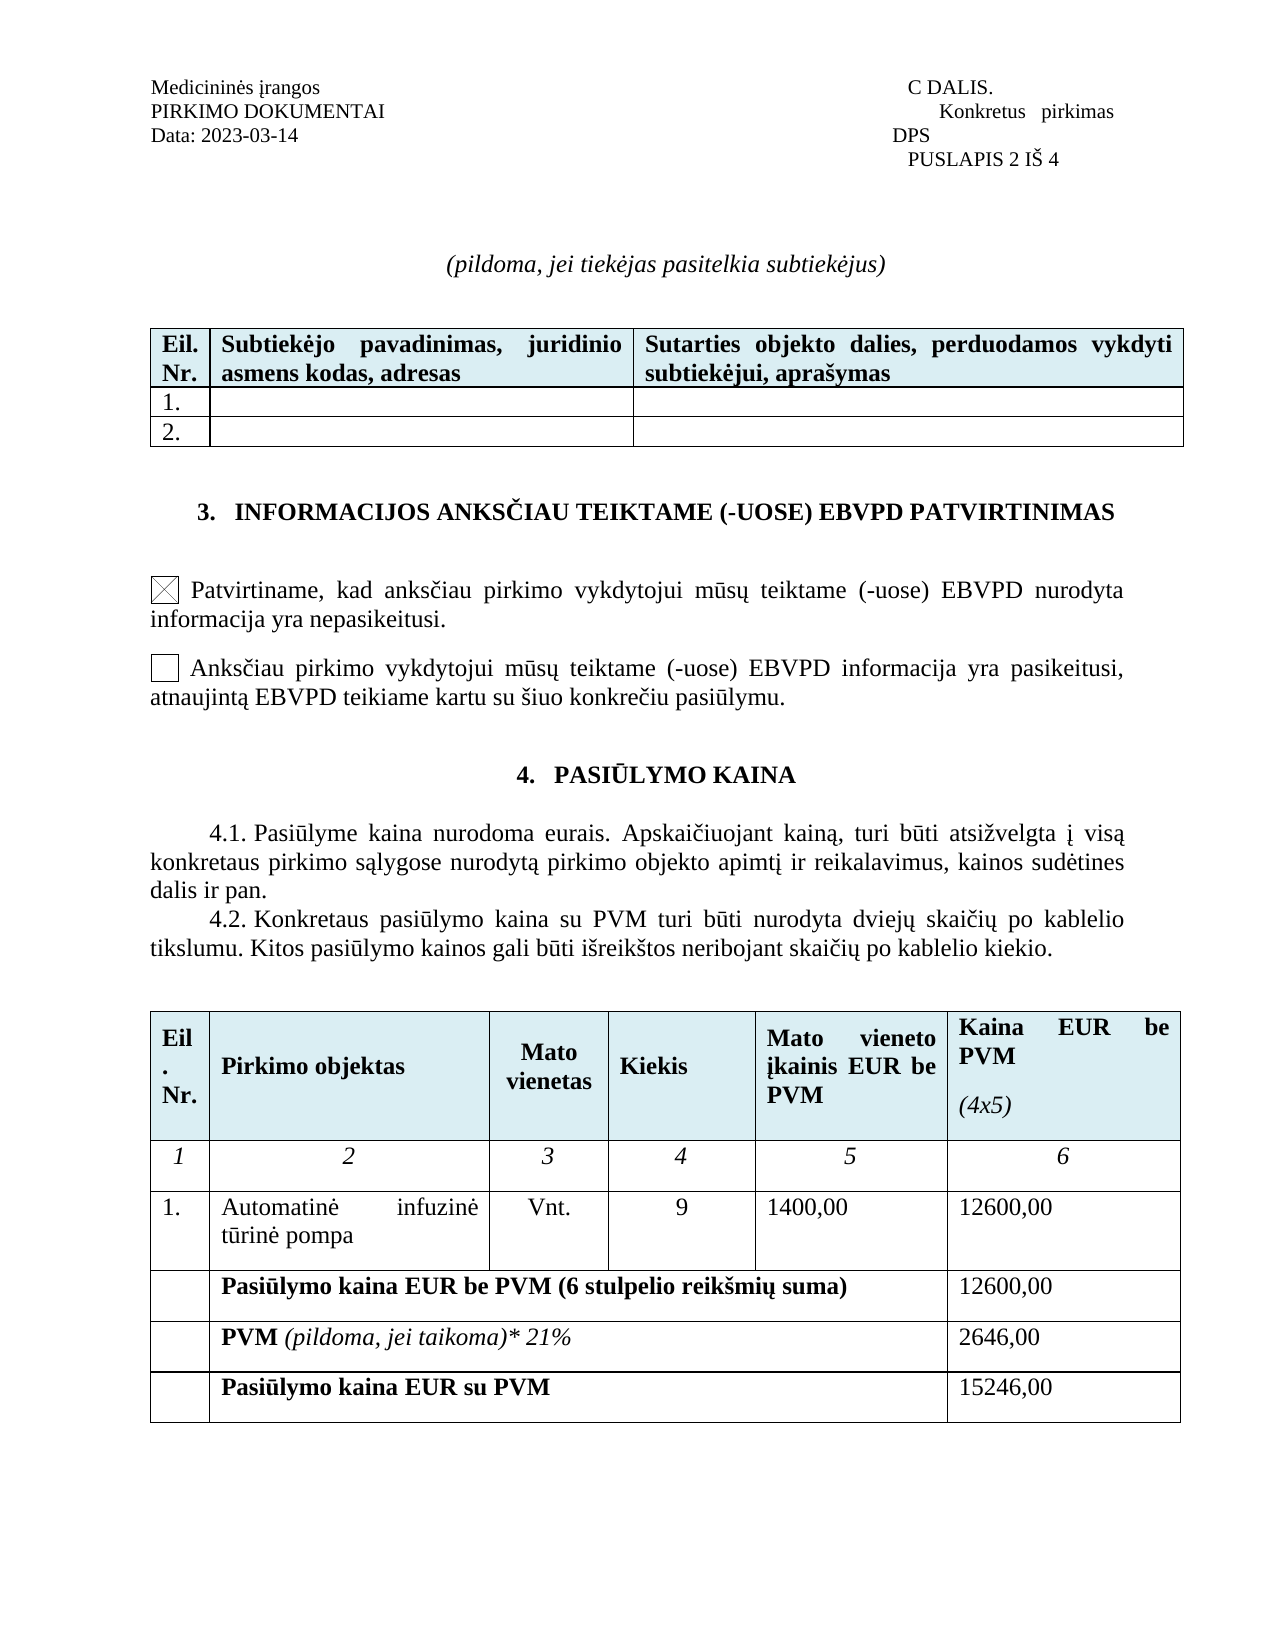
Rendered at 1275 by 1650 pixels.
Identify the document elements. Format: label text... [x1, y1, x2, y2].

list Pasiūlyme kaina nurodoma eurais. Apskaičiuojant kainą, turi būti atsižvelgta į visą konkretaus pirkimo sąlygose nurodytą pirkimo objekto apimtį ir reikalavimus, kainos sudėtines dalis ir pan. [150, 818, 1125, 904]
list PASIŪLYMO KAINA [187, 760, 1125, 789]
table_cell [634, 388, 1183, 416]
table_cell 2. [151, 417, 209, 446]
list (pildoma, jei tiekėjas pasitelkia subtiekėjus) [209, 249, 1125, 278]
table_cell Automatinė infuzinė tūrinė pompa [210, 1192, 489, 1270]
table_header Mato vienetas [490, 1012, 608, 1140]
table_cell 12600,00 [948, 1192, 1180, 1270]
table_cell 12600,00 [948, 1271, 1180, 1321]
table_cell 4 [609, 1141, 755, 1191]
table_header Kiekis [609, 1012, 755, 1140]
table_header Eil. Nr. [151, 329, 209, 386]
table_cell Pasiūlymo kaina EUR su PVM [210, 1373, 947, 1422]
table_cell [211, 388, 633, 416]
text Anksčiau pirkimo vykdytojui mūsų teiktame (-uose) EBVPD informacija yra pasikeitusi, atnaujintą EBVPD teikiame kartu su šiuo konkrečiu pasiūlymu. [150, 653, 1125, 711]
table_header Eil. Nr. [151, 1012, 209, 1140]
table_cell [211, 417, 633, 446]
table_cell Vnt. [490, 1192, 608, 1270]
table_cell [634, 417, 1183, 446]
table_cell 2 [210, 1141, 489, 1191]
table_cell PVM (pildoma, jei taikoma)* 21% [210, 1322, 947, 1371]
table_cell 1. [151, 1192, 209, 1270]
table_cell 2646,00 [948, 1322, 1180, 1371]
table_cell [151, 1322, 209, 1371]
table_cell 9 [609, 1192, 755, 1270]
list Konkretaus pasiūlymo kaina su PVM turi būti nurodyta dviejų skaičių po kablelio tikslumu. Kitos pasiūlymo kainos gali būti išreikštos neribojant skaičių po kablelio kiekio. [150, 904, 1125, 962]
table_cell 15246,00 [948, 1373, 1180, 1422]
list INFORMACIJOS ANKSČIAU TEIKTAME (-UOSE) EBVPD PATVIRTINIMAS [187, 497, 1125, 525]
table_header Pirkimo objektas [210, 1012, 489, 1140]
table_cell 6 [948, 1141, 1180, 1191]
table_cell 1400,00 [756, 1192, 947, 1270]
table_cell [151, 1373, 209, 1422]
table_cell [151, 1271, 209, 1321]
table_header Subtiekėjo pavadinimas, juridinio asmens kodas, adresas [211, 329, 633, 386]
text Patvirtiname, kad anksčiau pirkimo vykdytojui mūsų teiktame (-uose) EBVPD nurodyta informacija yra nepasikeitusi. [150, 575, 1125, 632]
table_cell 5 [756, 1141, 947, 1191]
table_cell 3 [490, 1141, 608, 1191]
table_cell 1 [151, 1141, 209, 1191]
table_cell 1. [151, 388, 209, 416]
table_header Sutarties objekto dalies, perduodamos vykdyti subtiekėjui, aprašymas [634, 329, 1183, 386]
table_header Mato vieneto įkainis EUR be PVM [756, 1012, 947, 1140]
table_cell Pasiūlymo kaina EUR be PVM (6 stulpelio reikšmių suma) [210, 1271, 947, 1321]
table_header Kaina EUR be PVM (4x5) [948, 1012, 1180, 1140]
